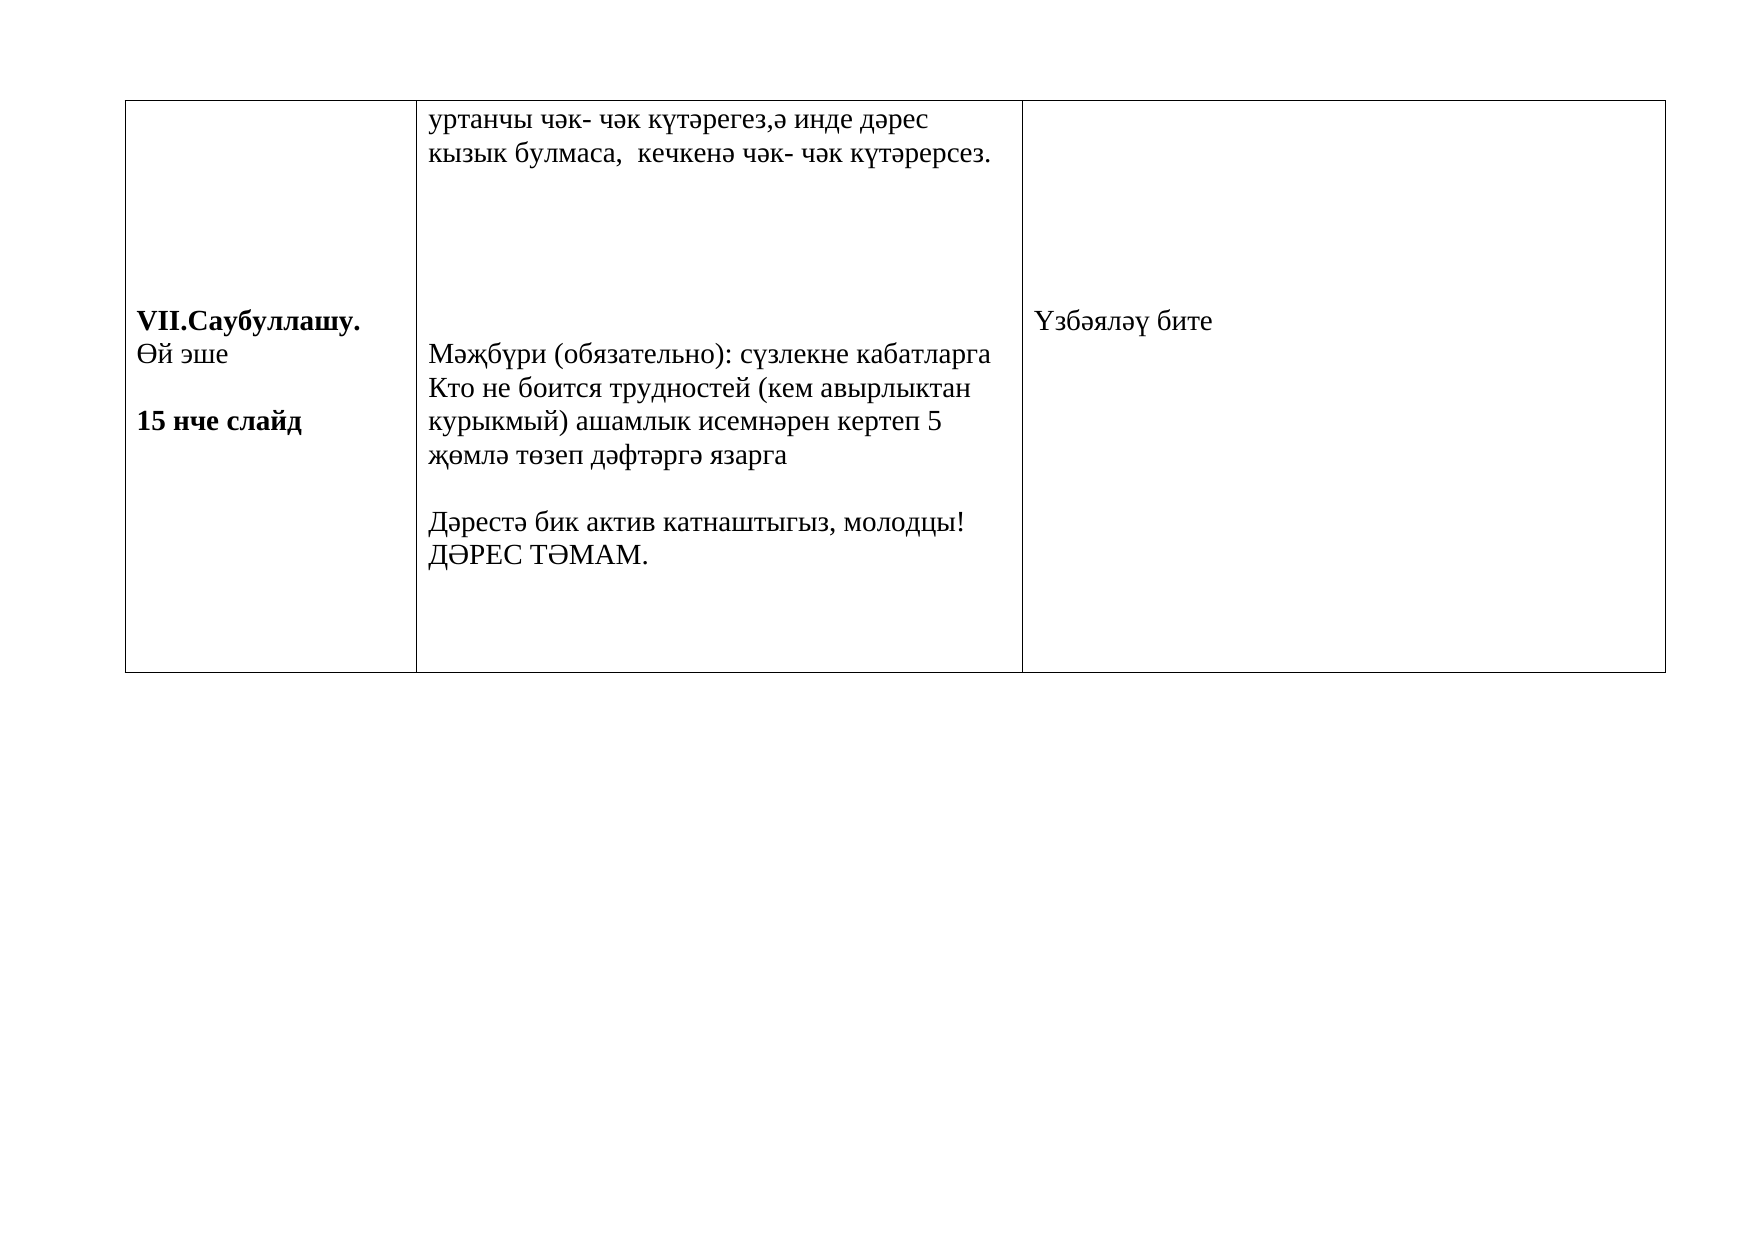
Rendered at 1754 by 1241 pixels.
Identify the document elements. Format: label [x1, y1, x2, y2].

table_cell [126, 101, 416, 672]
table_cell [417, 101, 1022, 672]
table_cell [1023, 101, 1665, 672]
